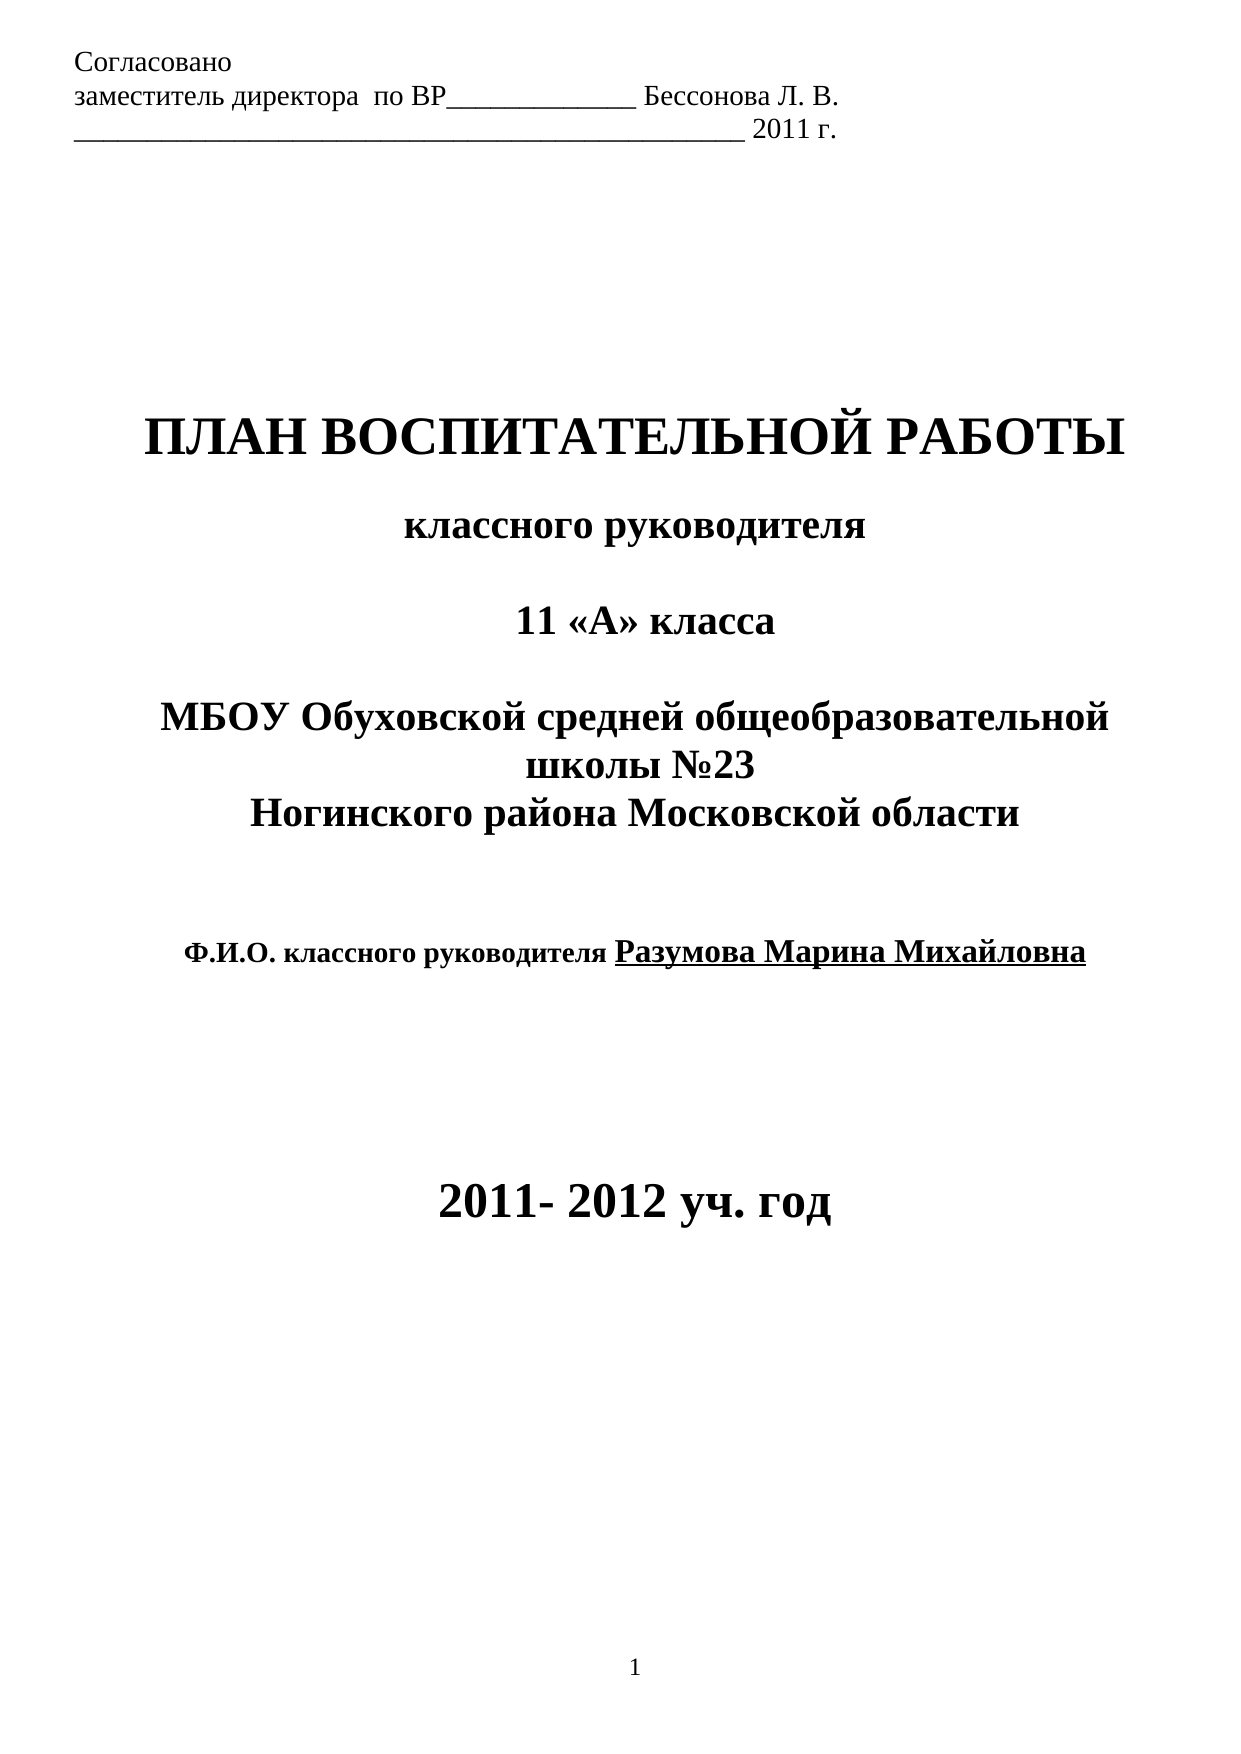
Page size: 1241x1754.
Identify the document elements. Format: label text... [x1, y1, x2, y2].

text Ф.И.О. классного руководителя Разумова Марина Михайловна [74, 931, 1196, 969]
text 2011- 2012 уч. год [74, 1170, 1196, 1228]
text школы №23 [74, 739, 1196, 787]
text Согласовано [74, 44, 1196, 78]
text 11 «А» класса [74, 595, 1196, 643]
text заместитель директора по ВР_____________ Бессонова Л. В. [74, 78, 1196, 111]
text ПЛАН ВОСПИТАТЕЛЬНОЙ РАБОТЫ [74, 404, 1196, 466]
text классного руководителя [74, 499, 1196, 547]
text ______________________________________________ 2011 г. [74, 111, 1196, 145]
text МБОУ Обуховской средней общеобразовательной [74, 691, 1196, 739]
text Ногинского района Московской области [74, 787, 1196, 835]
